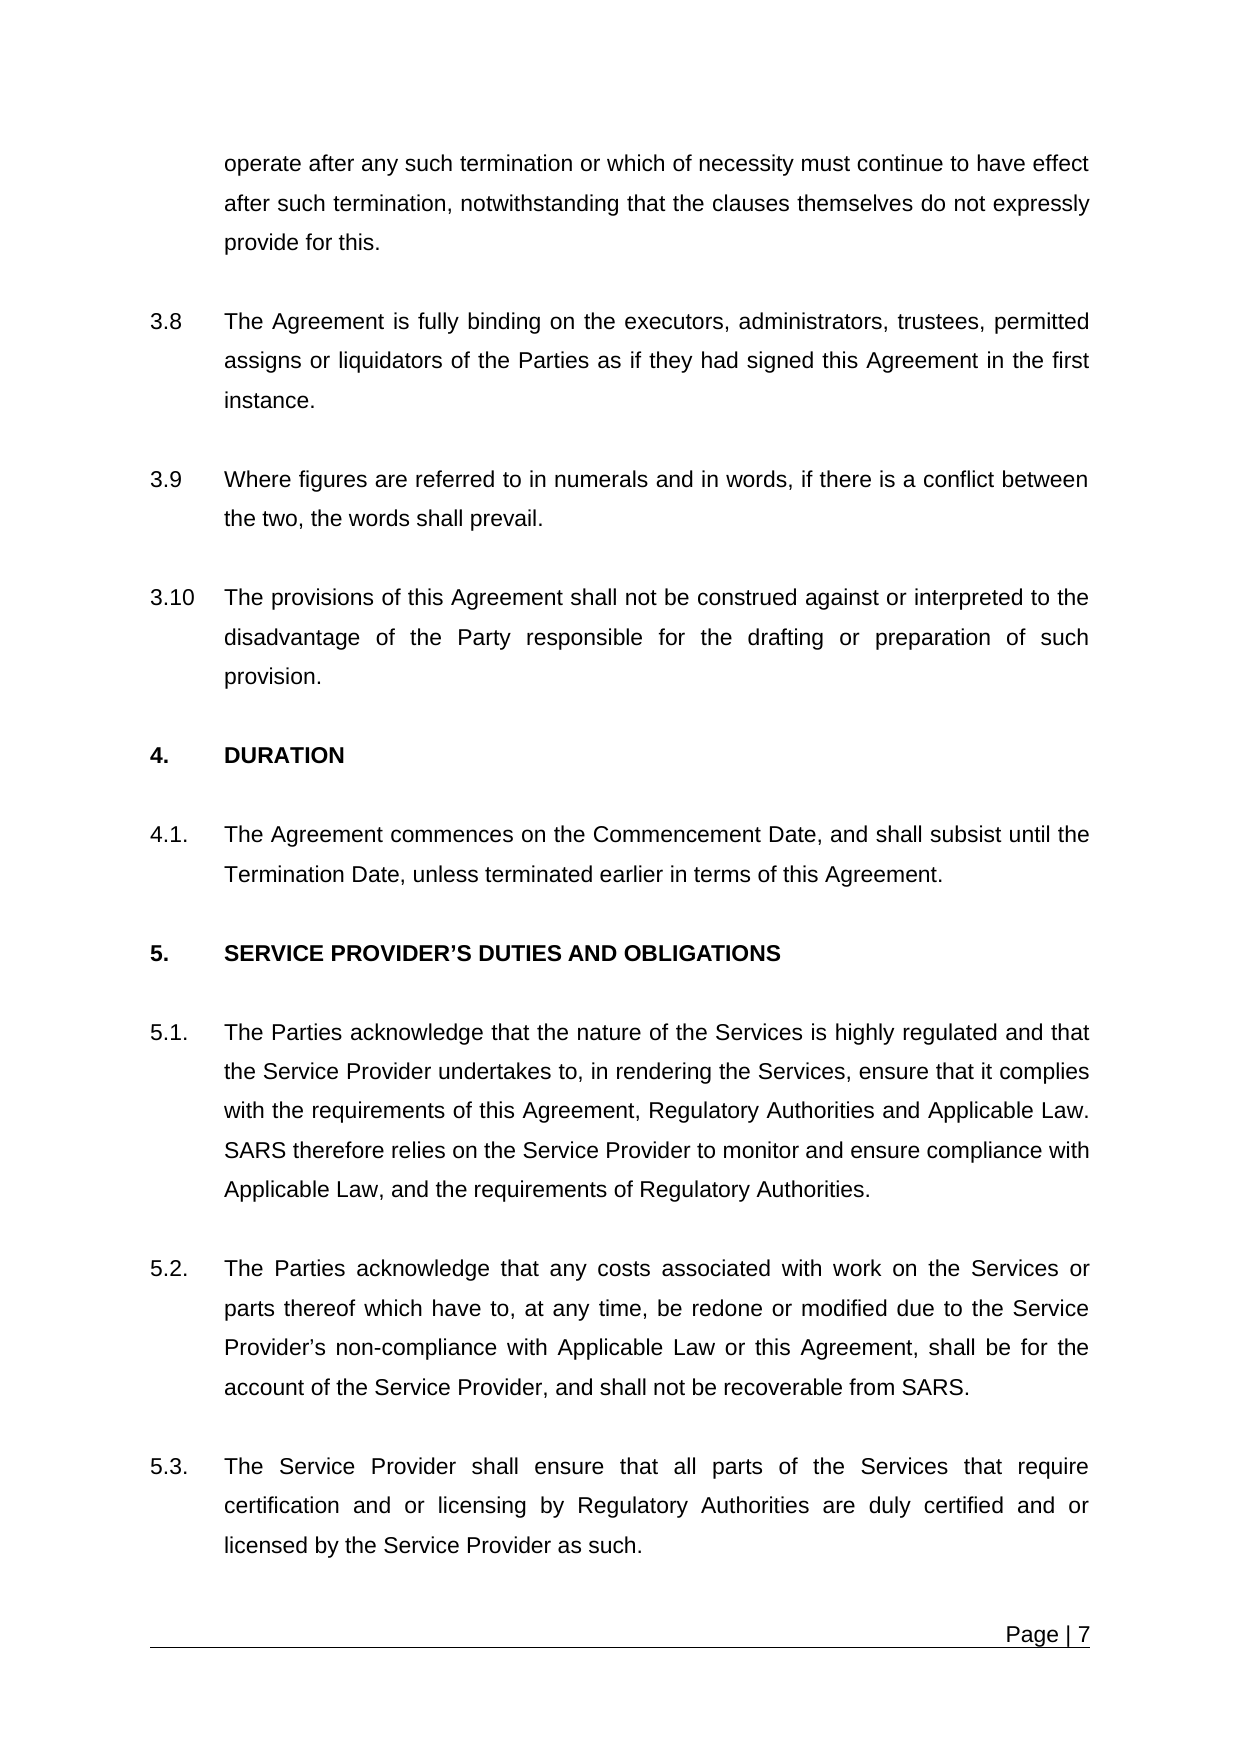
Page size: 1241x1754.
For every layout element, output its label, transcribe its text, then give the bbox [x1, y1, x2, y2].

list The provisions of this Agreement shall not be construed against or interpreted to the disadvantage of the Party responsible for the drafting or preparation of such provision. [150, 584, 1090, 689]
list The Parties acknowledge that any costs associated with work on the Services or parts thereof which have to, at any time, be redone or modified due to the Service Provider’s non-compliance with Applicable Law or this Agreement, shall be for the account of the Service Provider, and shall not be recoverable from SARS. [150, 1255, 1090, 1400]
list The Service Provider shall ensure that all parts of the Services that require certification and or licensing by Regulatory Authorities are duly certified and or licensed by the Service Provider as such. [150, 1453, 1090, 1558]
list The Agreement is fully binding on the executors, administrators, trustees, permitted assigns or liquidators of the Parties as if they had signed this Agreement in the first instance. [150, 308, 1090, 413]
list The Parties acknowledge that the nature of the Services is highly regulated and that the Service Provider undertakes to, in rendering the Services, ensure that it complies with the requirements of this Agreement, Regulatory Authorities and Applicable Law. SARS therefore relies on the Service Provider to monitor and ensure compliance with Applicable Law, and the requirements of Regulatory Authorities. [150, 1018, 1090, 1203]
list Where figures are referred to in numerals and in words, if there is a conflict between the two, the words shall prevail. [150, 466, 1090, 532]
list The Agreement commences on the Commencement Date, and shall subsist until the Termination Date, unless terminated earlier in terms of this Agreement. [150, 821, 1090, 887]
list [150, 150, 1090, 255]
list DURATION [150, 742, 1090, 768]
list SERVICE PROVIDER’S DUTIES AND OBLIGATIONS [150, 939, 1090, 966]
